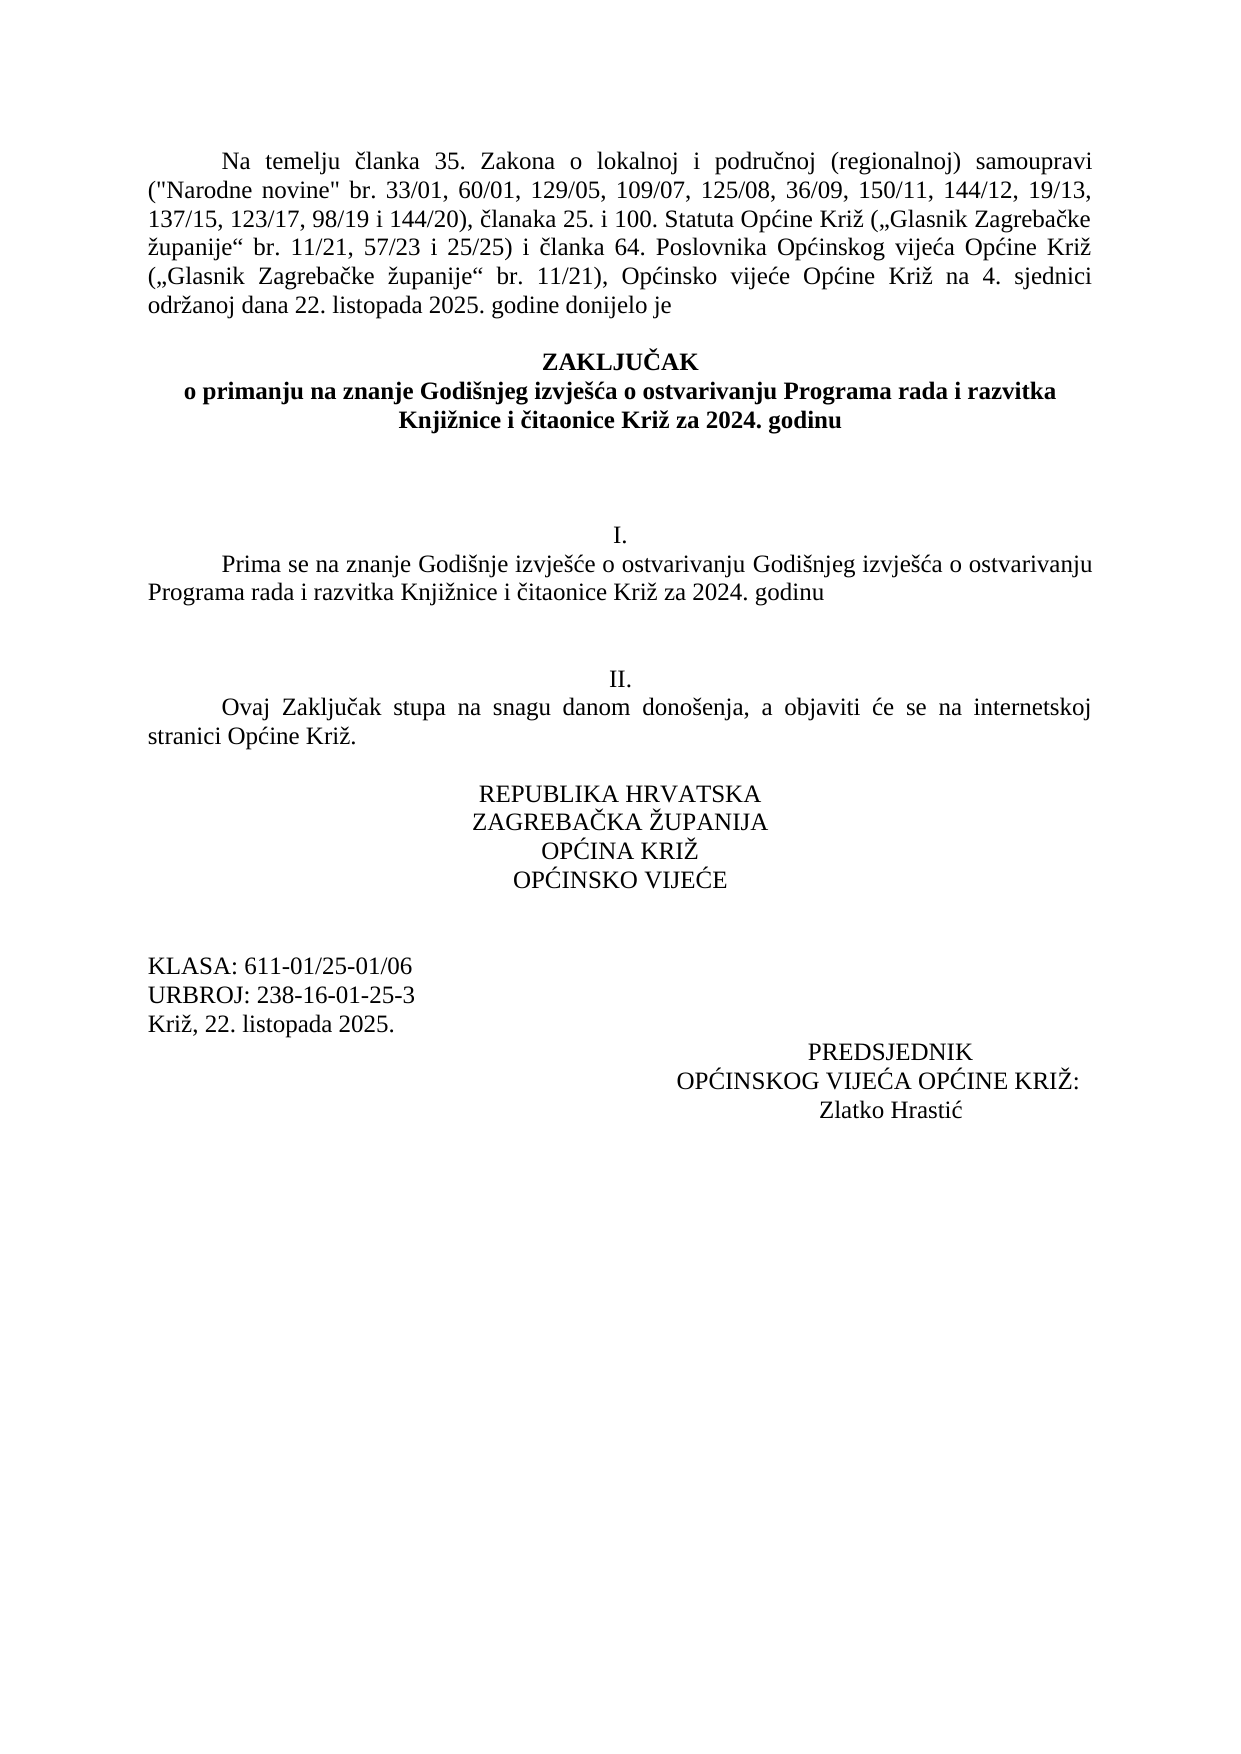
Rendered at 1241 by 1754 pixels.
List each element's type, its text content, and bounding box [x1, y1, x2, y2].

text OPĆINSKOG VIJEĆA OPĆINE KRIŽ: [148, 1066, 1093, 1095]
text Prima se na znanje Godišnje izvješće o ostvarivanju Godišnjeg izvješća o ostvarivanju Programa rada i razvitka Knjižnice i čitaonice Križ za 2024. godinu [148, 549, 1093, 606]
text Zlatko Hrastić [148, 1095, 1093, 1124]
text REPUBLIKA HRVATSKA [148, 779, 1093, 807]
text Ovaj Zaključak stupa na snagu danom donošenja, a objaviti će se na internetskoj stranici Općine Križ. [148, 692, 1093, 750]
text Križ, 22. listopada 2025. [148, 1009, 1093, 1037]
text Na temelju članka 35. Zakona o lokalnoj i područnoj (regionalnoj) samoupravi ("Narodne novine" br. 33/01, 60/01, 129/05, 109/07, 125/08, 36/09, 150/11, 144/12, 19/13, 137/15, 123/17, 98/19 i 144/20), članaka 25. i 100. Statuta Općine Križ („Glasnik Zagrebačke županije“ br. 11/21, 57/23 i 25/25) i članka 64. Poslovnika Općinskog vijeća Općine Križ („Glasnik Zagrebačke županije“ br. 11/21), Općinsko vijeće Općine Križ na 4. sjednici održanoj dana 22. listopada 2025. godine donijelo je [148, 146, 1093, 319]
text ZAKLJUČAK [148, 347, 1093, 376]
text URBROJ: 238-16-01-25-3 [148, 980, 1093, 1009]
text o primanju na znanje Godišnjeg izvješća o ostvarivanju Programa rada i razvitka Knjižnice i čitaonice Križ za 2024. godinu [148, 376, 1093, 434]
text PREDSJEDNIK [148, 1037, 1093, 1066]
text II. [148, 664, 1093, 692]
text I. [148, 520, 1093, 549]
text KLASA: 611-01/25-01/06 [148, 951, 1093, 980]
text OPĆINA KRIŽ [148, 836, 1093, 865]
text ZAGREBAČKA ŽUPANIJA [148, 807, 1093, 836]
text OPĆINSKO VIJEĆE [148, 865, 1093, 894]
